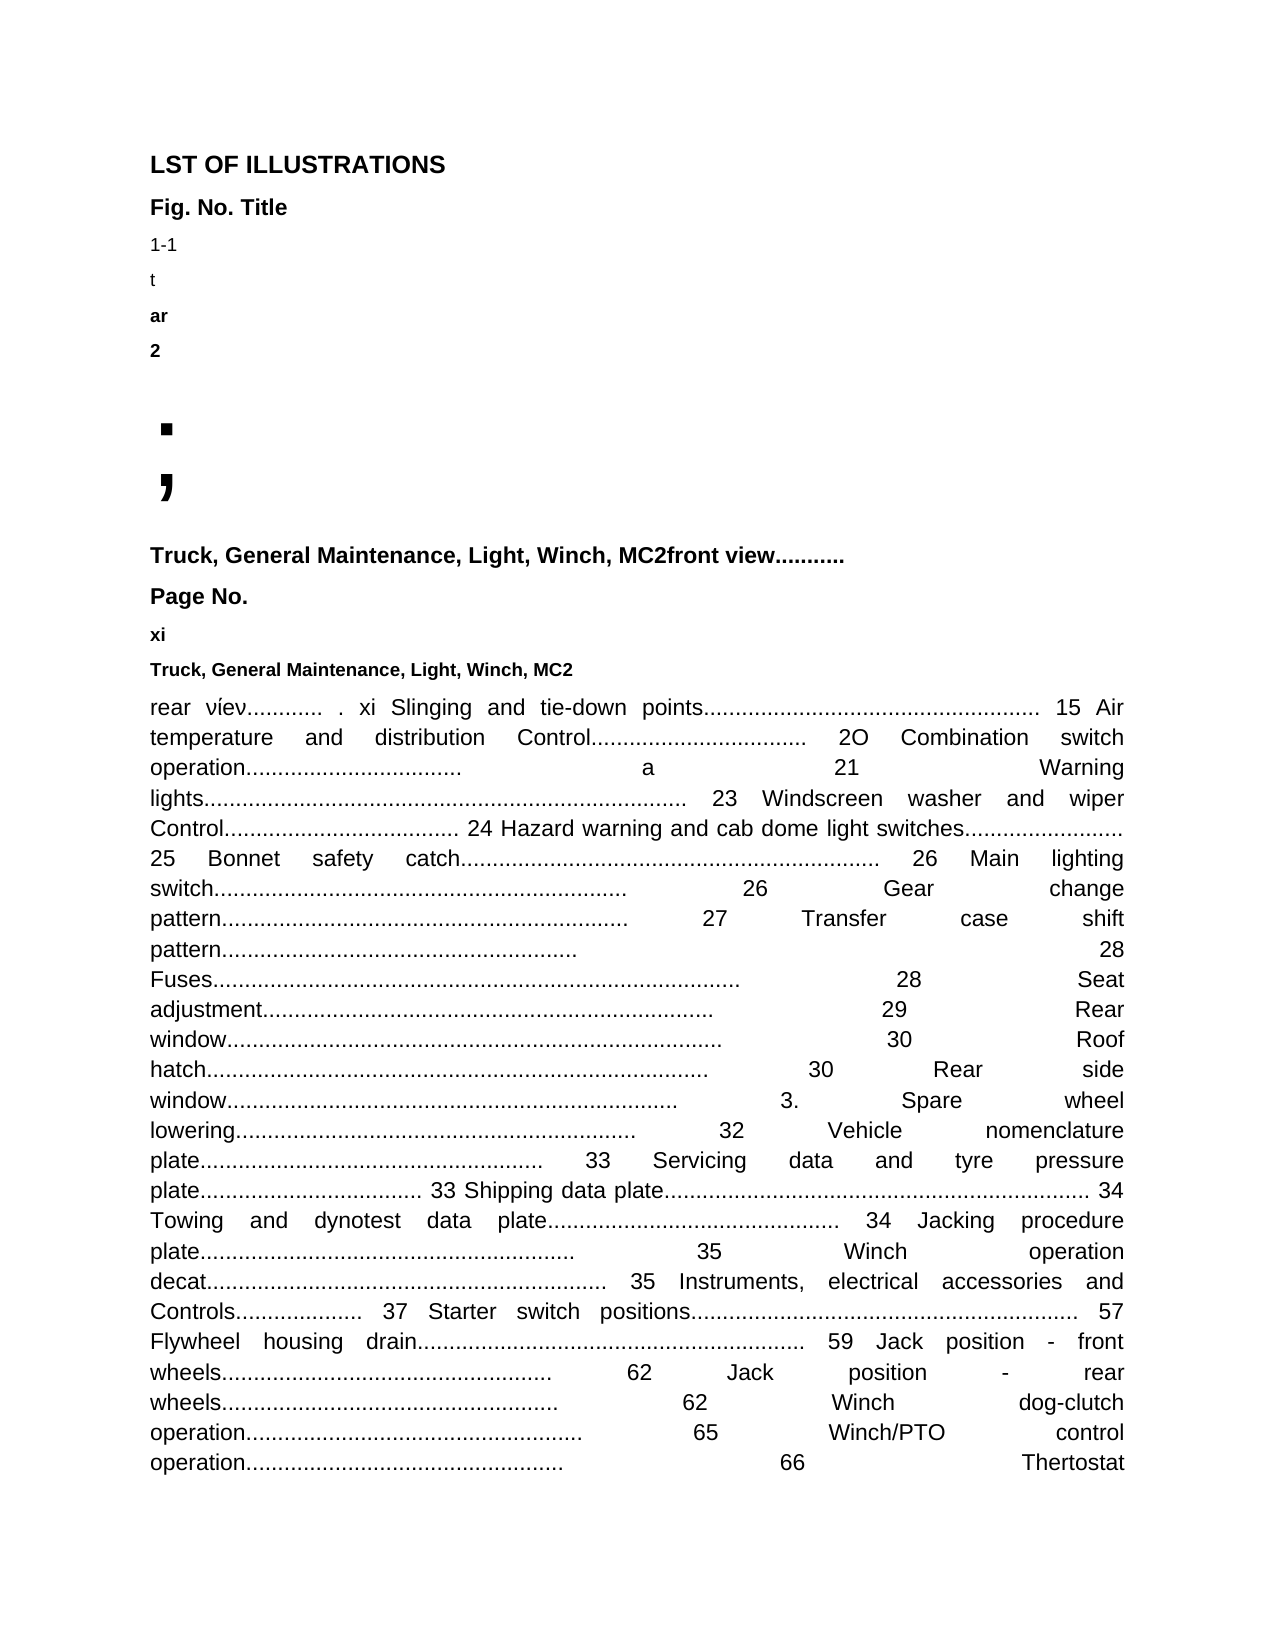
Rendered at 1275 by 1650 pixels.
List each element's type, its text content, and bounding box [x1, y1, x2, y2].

text t [150, 269, 1125, 291]
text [150, 694, 1125, 1476]
text ; [150, 375, 1125, 511]
text xi [150, 623, 1125, 645]
text Page No. [150, 583, 1125, 609]
text Fig. No. Title [150, 193, 1125, 220]
text ar [150, 304, 1125, 326]
text 1-1 [150, 234, 1125, 256]
text LST OF ILLUSTRATIONS [150, 150, 1125, 179]
text Truck, General Maintenance, Light, Winch, MC2 [150, 659, 1125, 680]
text 2 [150, 340, 1125, 361]
text Truck, General Maintenance, Light, Winch, MC2front view........... [150, 542, 1125, 569]
